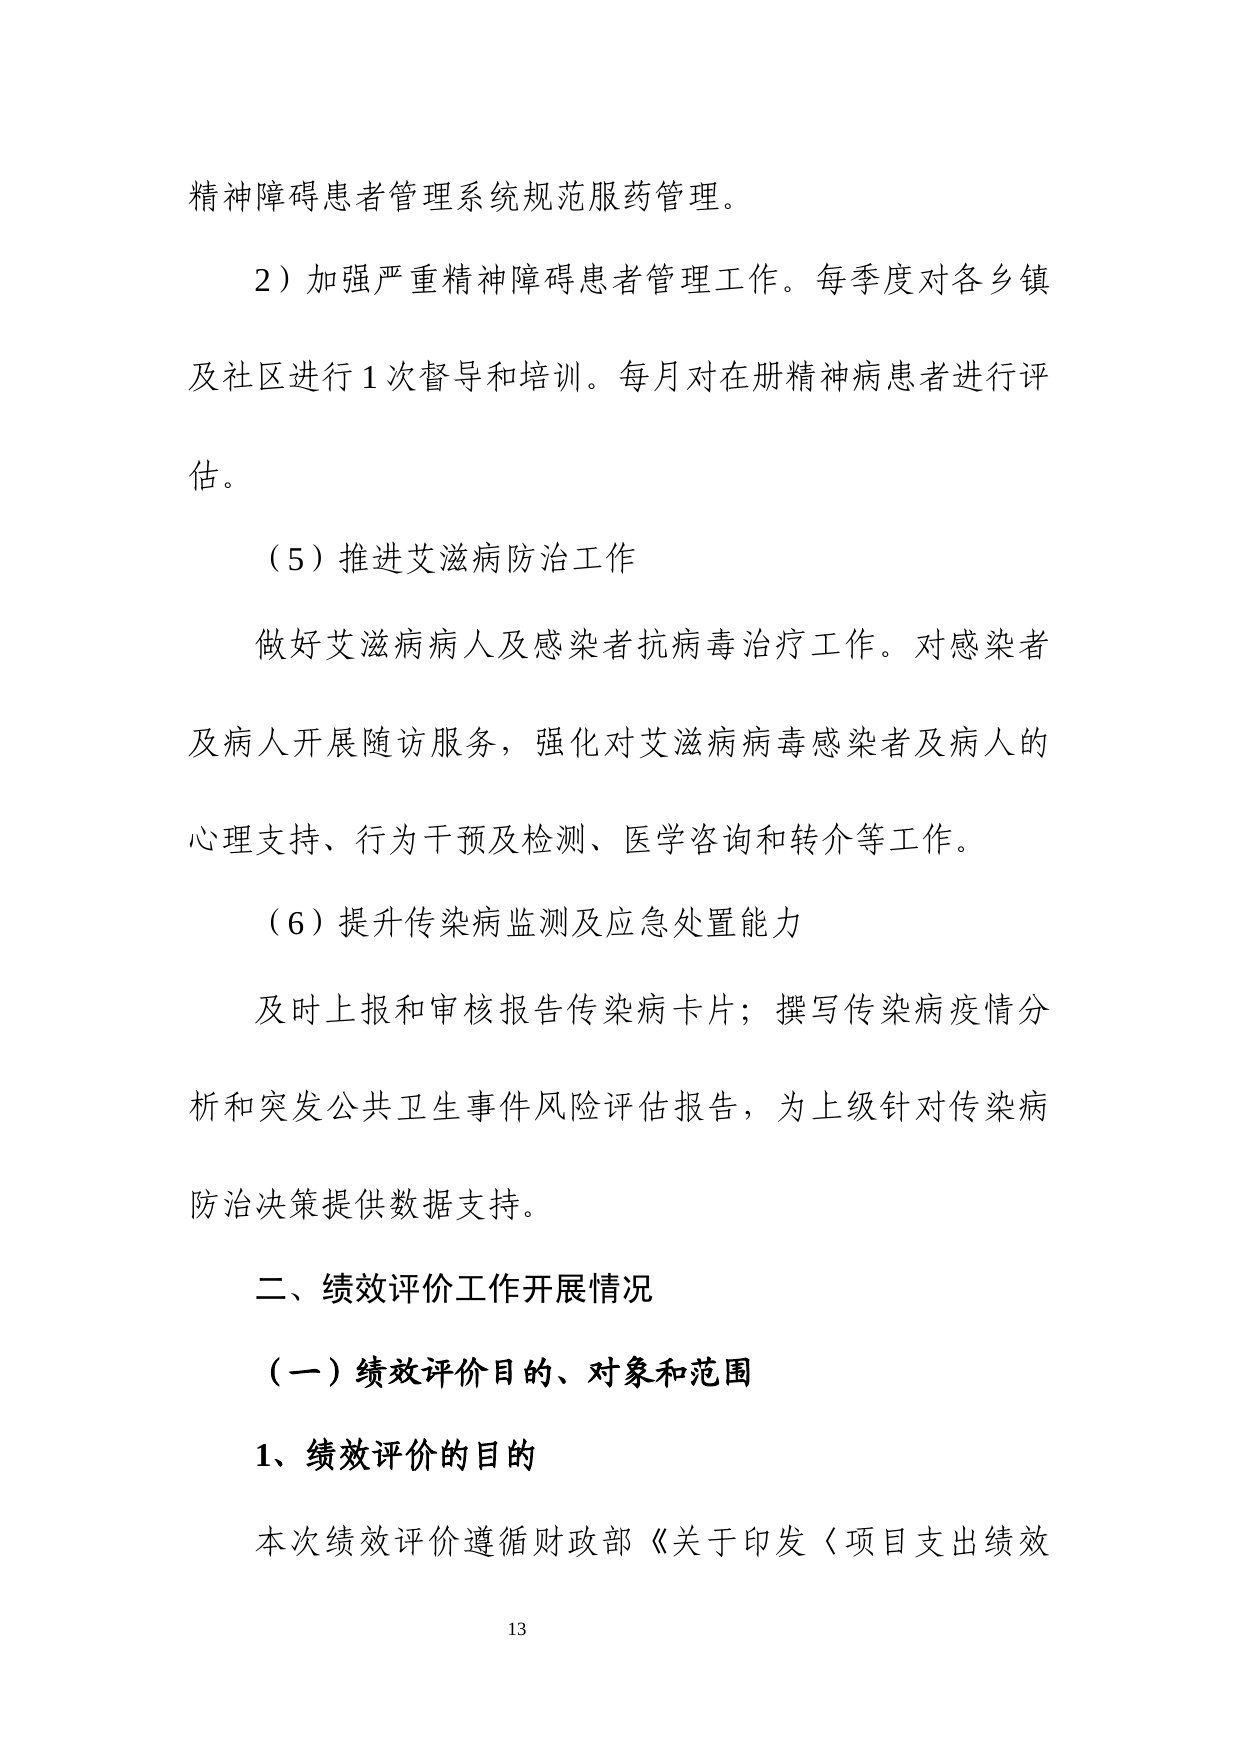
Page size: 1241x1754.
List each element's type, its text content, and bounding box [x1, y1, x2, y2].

subtitle （一）绩效评价目的、对象和范围 [187, 1337, 1053, 1402]
subtitle 二、绩效评价工作开展情况 [187, 1253, 1053, 1318]
text 做好艾滋病病人及感染者抗病毒治疗工作。对感染者及病人开展随访服务，强化对艾滋病病毒感染者及病人的心理支持、行为干预及检测、医学咨询和转介等工作。 [187, 610, 1053, 870]
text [187, 162, 1053, 227]
text 1、绩效评价的目的 [187, 1421, 1053, 1486]
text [187, 1506, 1053, 1571]
text （6）提升传染病监测及应急处置能力 [187, 889, 1053, 954]
text （5）推进艾滋病防治工作 [187, 525, 1053, 590]
text 及时上报和审核报告传染病卡片；撰写传染病疫情分析和突发公共卫生事件风险评估报告，为上级针对传染病防治决策提供数据支持。 [187, 974, 1053, 1234]
text 2）加强严重精神障碍患者管理工作。每季度对各乡镇及社区进行1次督导和培训。每月对在册精神病患者进行评估。 [187, 246, 1053, 506]
